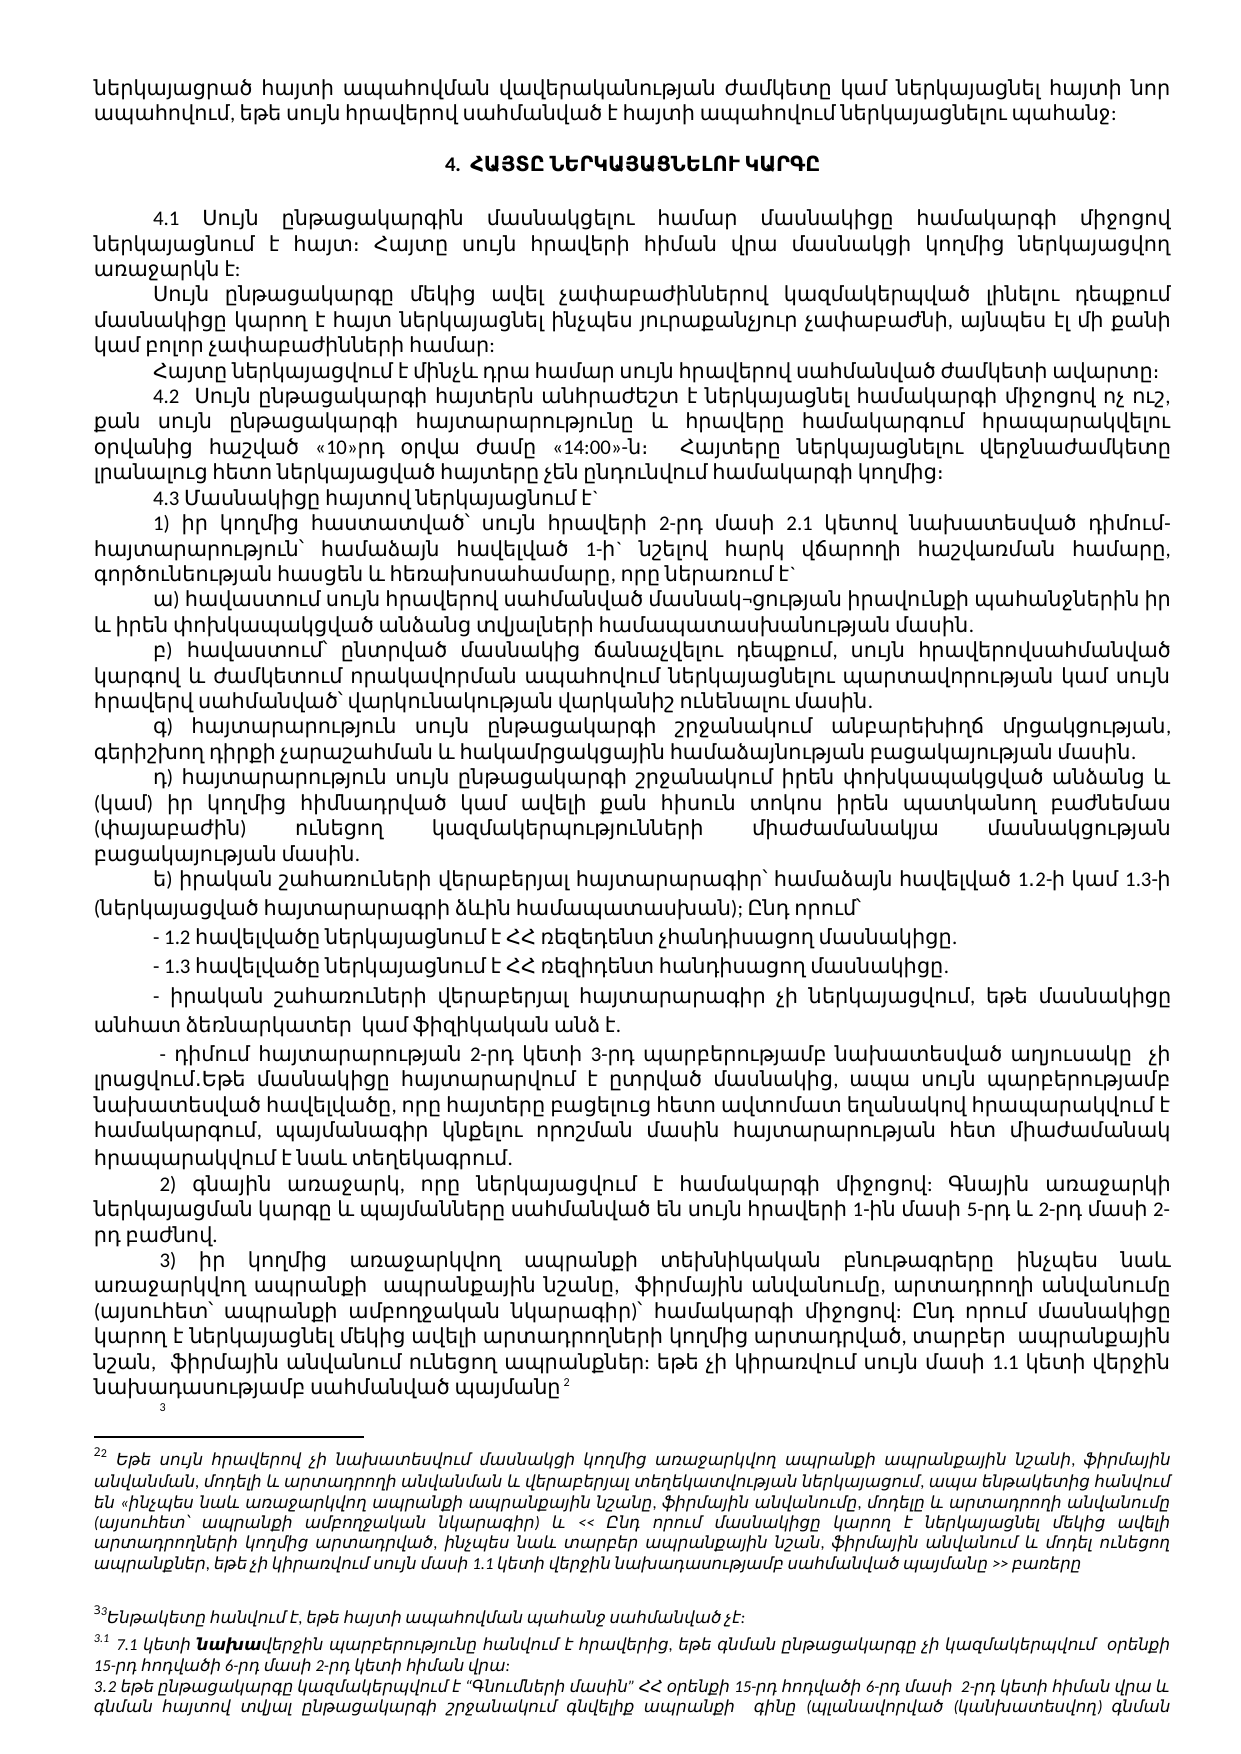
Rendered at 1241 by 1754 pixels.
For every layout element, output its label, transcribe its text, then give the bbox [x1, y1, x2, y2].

text - դիմում հայտարարության 2-րդ կետի 3-րդ պարբերությամբ նախատեսված աղյուսակը չի լրացվում․Եթե մասնակիցը հայտարարվում է ըտրված մասնակից, ապա սույն պարբերությամբ նախատեսված հավելվածը, որը հայտերը բացելուց հետո ավտոմատ եղանակով հրապարակվում է համակարգում, պայմանագիր կնքելու որոշման մասին հայտարարության հետ միաժամանակ հրապարակվում է նաև տեղեկագրում. [94, 1041, 1171, 1171]
text ա) հավաստում սույն հրավերով սահմանված մասնակ¬ցության իրավունքի պահանջներին իր և իրեն փոխկապակցված անձանց տվյալների համապատասխանության մասին. [94, 587, 1171, 637]
text - 1.2 հավելվածը ներկայացնում է ՀՀ ռեզեդենտ չհանդիսացող մասնակիցը. [94, 924, 1171, 950]
text դ) հայտարարություն սույն ընթացակարգի շրջանակում իրեն փոխկապակցված անձանց և (կամ) իր կողմից հիմնադրված կամ ավելի քան հիսուն տոկոս իրեն պատկանող բաժնեմաս (փայաբաժին) ունեցող կազմակերպությունների միաժամանակյա մասնակցության բացակայության մասին. [94, 764, 1171, 866]
text 4. ՀԱՅՏԸ ՆԵՐԿԱՅԱՑՆԵԼՈՒ ԿԱՐԳԸ [94, 151, 1171, 177]
text - 1.3 հավելվածը ներկայացնում է ՀՀ ռեզիդենտ հանդիսացող մասնակիցը. [94, 954, 1171, 979]
text բ) հավաստում՝ ընտրված մասնակից ճանաչվելու դեպքում, սույն հրավերովսահմանված կարգով և ժամկետում որակավորման ապահովում ներկայացնելու պարտավորության կամ սույն հրավերվ սահմանված՝ վարկունակության վարկանիշ ունենալու մասին. [94, 637, 1171, 714]
text Հայտը ներկայացվում է մինչև դրա համար սույն հրավերով սահմանված ժամկետի ավարտը։ [94, 358, 1171, 383]
text գ) հայտարարություն սույն ընթացակարգի շրջանակում անբարեխիղճ մրցակցության, գերիշխող դիրքի չարաշահման և հակամրցակցային համաձայնության բացակայության մասին. [94, 714, 1171, 764]
text 1) իր կողմից հաստատված՝ սույն հրավերի 2-րդ մասի 2.1 կետով նախատեսված դիմում-հայտարարություն՝ համաձայն հավելված 1-ի` նշելով հարկ վճարողի հաշվառման համարը, գործունեության հասցեն և հեռախոսահամարը, որը ներառում է` [94, 510, 1171, 587]
text 3) իր կողմից առաջարկվող ապրանքի տեխնիկական բնութագրերը ինչպես նաև առաջարկվող ապրանքի ապրանքային նշանը, ֆիրմային անվանումը, արտադրողի անվանումը (այսուհետ՝ ապրանքի ամբողջական նկարագիր)՝ համակարգի միջոցով: Ընդ որում մասնակիցը կարող է ներկայացնել մեկից ավելի արտադրողների կողմից արտադրված, տարբեր ապրանքային նշան, ֆիրմային անվանում ունեցող ապրանքներ: եթե չի կիրառվում սույն մասի 1.1 կետի վերջին նախադասությամբ սահմանված պայմանը 2 [94, 1247, 1171, 1400]
text 4.1 Սույն ընթացակարգին մասնակցելու համար մասնակիցը համակարգի միջոցով ներկայացնում է հայտ։ Հայտը սույն հրավերի հիման վրա մասնակցի կողմից ներկայացվող առաջարկն է: [94, 205, 1171, 282]
text - իրական շահառուների վերաբերյալ հայտարարագիր չի ներկայացվում, եթե մասնակիցը անհատ ձեռնարկատեր կամ ֆիզիկական անձ է. [94, 983, 1171, 1037]
text 4.2 Սույն ընթացակարգի հայտերն անհրաժեշտ է ներկայացնել համակարգի միջոցով ոչ ուշ, քան սույն ընթացակարգի հայտարարությունը և հրավերը համակարգում հրապարակվելու օրվանից հաշված «10»րդ օրվա ժամը «14:00»-ն։ Հայտերը ներկայացնելու վերջնաժամկետը լրանալուց հետո ներկայացված հայտերը չեն ընդունվում համակարգի կողմից։ [94, 383, 1171, 485]
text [94, 75, 1171, 126]
text 3 [94, 1400, 1171, 1425]
text Սույն ընթացակարգը մեկից ավել չափաբաժիններով կազմակերպված լինելու դեպքում մասնակիցը կարող է հայտ ներկայացնել ինչպես յուրաքանչյուր չափաբաժնի, այնպես էլ մի քանի կամ բոլոր չափաբաժինների համար: [94, 282, 1171, 358]
text 4.3 Մասնակիցը հայտով ներկայացնում է` [94, 485, 1171, 510]
text ե) իրական շահառուների վերաբերյալ հայտարարագիր՝ համաձայն հավելված 1․2-ի կամ 1.3-ի (ներկայացված հայտարարագրի ձևին համապատասխան); Ընդ որում՝ [94, 866, 1171, 921]
text 2) գնային առաջարկ, որը ներկայացվում է համակարգի միջոցով: Գնային առաջարկի ներկայացման կարգը և պայմանները սահմանված են սույն հրավերի 1-ին մասի 5-րդ և 2-րդ մասի 2-րդ բաժնով. [94, 1171, 1171, 1247]
